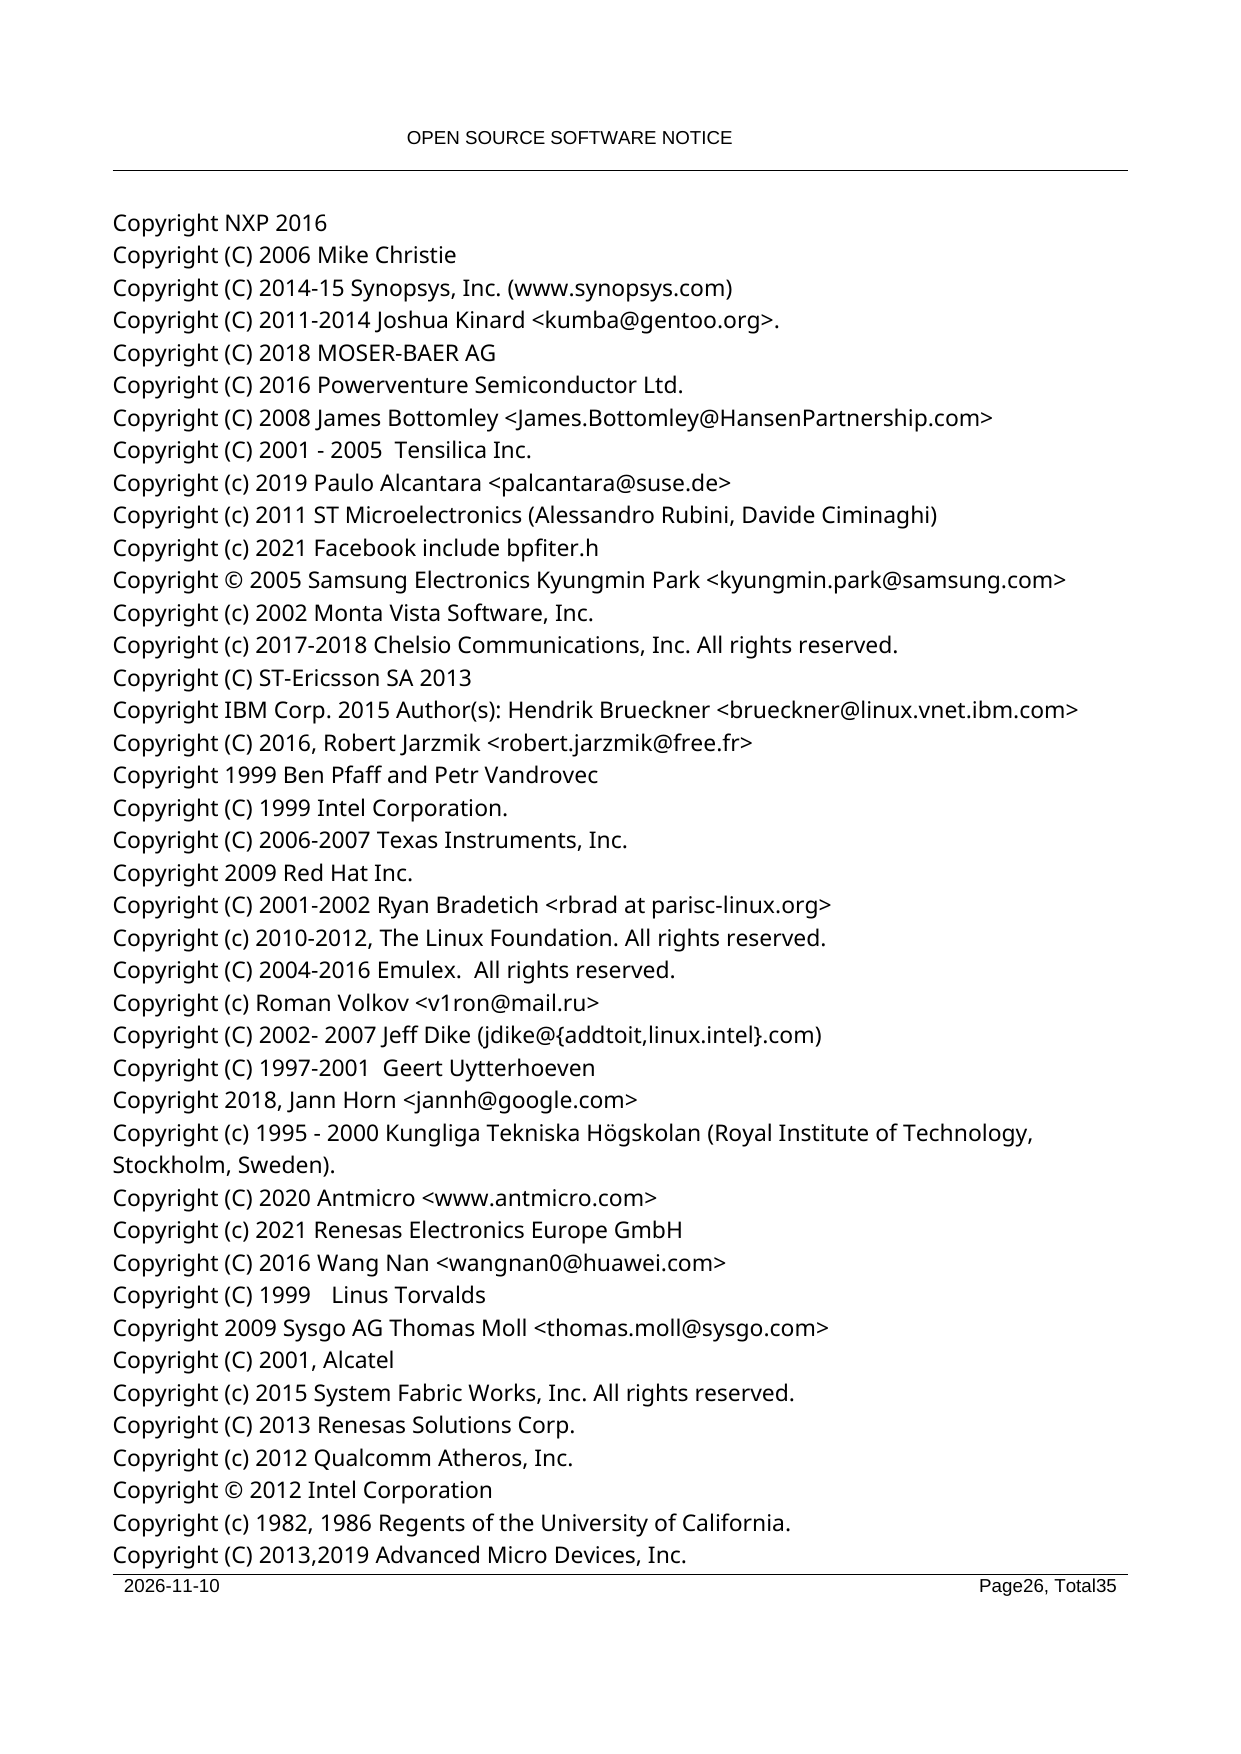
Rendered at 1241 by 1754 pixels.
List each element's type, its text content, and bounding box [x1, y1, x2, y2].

text Copyright NXP 2016 [112, 206, 1128, 239]
text Copyright 2009 Sysgo AG Thomas Moll <thomas.moll@sysgo.com> [112, 1311, 1128, 1344]
text Copyright (C) ST-Ericsson SA 2013 [112, 661, 1128, 694]
text Copyright (c) 1995 - 2000 Kungliga Tekniska Högskolan (Royal Institute of Technology, Stockholm, Sweden). [112, 1116, 1128, 1181]
text Copyright 2009 Red Hat Inc. [112, 856, 1128, 889]
text Copyright 1999 Ben Pfaff and Petr Vandrovec [112, 759, 1128, 791]
text Copyright (c) 1982, 1986 Regents of the University of California. [112, 1506, 1128, 1539]
text Copyright 2018, Jann Horn <jannh@google.com> [112, 1084, 1128, 1116]
text Copyright (C) 2002- 2007 Jeff Dike (jdike@{addtoit,linux.intel}.com) [112, 1019, 1128, 1051]
text Copyright (C) 2016, Robert Jarzmik <robert.jarzmik@free.fr> [112, 726, 1128, 759]
text Copyright (C) 2013 Renesas Solutions Corp. [112, 1409, 1128, 1441]
text Copyright (C) 2004-2016 Emulex. All rights reserved. [112, 954, 1128, 986]
text Copyright (C) 2001-2002 Ryan Bradetich <rbrad at parisc-linux.org> [112, 889, 1128, 921]
text Copyright (c) 2021 Facebook include bpfiter.h [112, 531, 1128, 564]
text Copyright (c) Roman Volkov <v1ron@mail.ru> [112, 986, 1128, 1019]
text Copyright (C) 1999 Intel Corporation. [112, 791, 1128, 824]
text Copyright (C) 2006-2007 Texas Instruments, Inc. [112, 824, 1128, 856]
text Copyright (C) 2013,2019 Advanced Micro Devices, Inc. [112, 1539, 1128, 1571]
text Copyright (C) 1999 Linus Torvalds [112, 1279, 1128, 1311]
text Copyright (C) 2018 MOSER-BAER AG [112, 336, 1128, 369]
text Copyright (c) 2012 Qualcomm Atheros, Inc. [112, 1441, 1128, 1474]
text Copyright (c) 2019 Paulo Alcantara <palcantara@suse.de> [112, 466, 1128, 499]
text Copyright (c) 2015 System Fabric Works, Inc. All rights reserved. [112, 1376, 1128, 1409]
text Copyright (C) 2011-2014 Joshua Kinard <kumba@gentoo.org>. [112, 304, 1128, 336]
text Copyright (c) 2017-2018 Chelsio Communications, Inc. All rights reserved. [112, 629, 1128, 661]
text Copyright (C) 2006 Mike Christie [112, 239, 1128, 271]
text Copyright (C) 2001 - 2005 Tensilica Inc. [112, 434, 1128, 466]
text Copyright (C) 2016 Wang Nan <wangnan0@huawei.com> [112, 1246, 1128, 1279]
text Copyright (c) 2002 Monta Vista Software, Inc. [112, 596, 1128, 629]
text Copyright (C) 1997-2001 Geert Uytterhoeven [112, 1051, 1128, 1084]
text Copyright (c) 2010-2012, The Linux Foundation. All rights reserved. [112, 921, 1128, 954]
text Copyright IBM Corp. 2015 Author(s): Hendrik Brueckner <brueckner@linux.vnet.ibm.com> [112, 694, 1128, 726]
text Copyright (C) 2014-15 Synopsys, Inc. (www.synopsys.com) [112, 271, 1128, 304]
text Copyright (C) 2001, Alcatel [112, 1344, 1128, 1376]
text Copyright (c) 2021 Renesas Electronics Europe GmbH [112, 1214, 1128, 1246]
text Copyright (C) 2008 James Bottomley <James.Bottomley@HansenPartnership.com> [112, 401, 1128, 434]
text Copyright © 2012 Intel Corporation [112, 1474, 1128, 1506]
text Copyright (C) 2020 Antmicro <www.antmicro.com> [112, 1181, 1128, 1214]
text Copyright (c) 2011 ST Microelectronics (Alessandro Rubini, Davide Ciminaghi) [112, 499, 1128, 531]
text Copyright © 2005 Samsung Electronics Kyungmin Park <kyungmin.park@samsung.com> [112, 564, 1128, 596]
text Copyright (C) 2016 Powerventure Semiconductor Ltd. [112, 369, 1128, 401]
